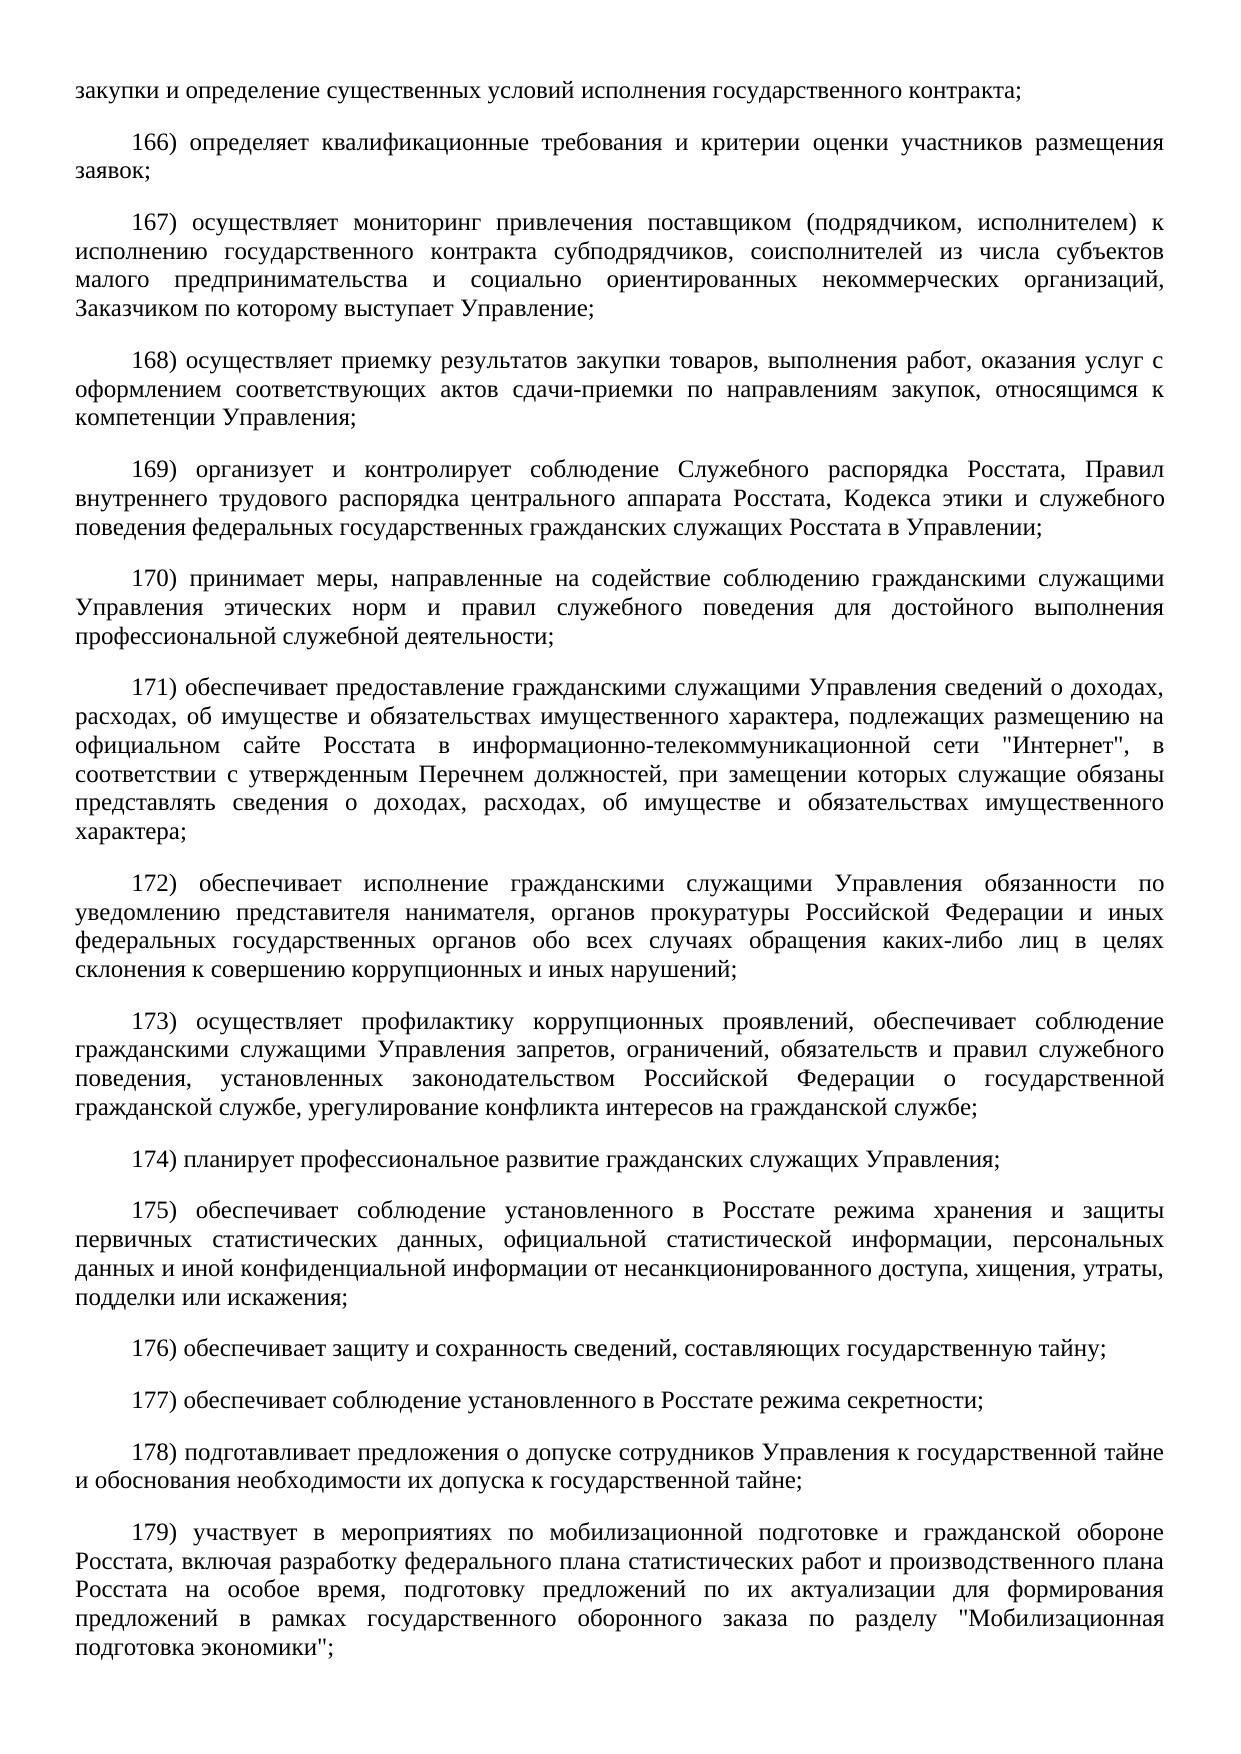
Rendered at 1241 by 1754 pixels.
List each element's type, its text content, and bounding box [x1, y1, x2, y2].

text 169) организует и контролирует соблюдение Служебного распорядка Росстата, Правил внутреннего трудового распорядка центрального аппарата Росстата, Кодекса этики и служебного поведения федеральных государственных гражданских служащих Росстата в Управлении; [75, 454, 1165, 540]
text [75, 75, 1165, 104]
text 168) осуществляет приемку результатов закупки товаров, выполнения работ, оказания услуг с оформлением соответствующих актов сдачи-приемки по направлениям закупок, относящимся к компетенции Управления; [75, 345, 1165, 431]
text 172) обеспечивает исполнение гражданскими служащими Управления обязанности по уведомлению представителя нанимателя, органов прокуратуры Российской Федерации и иных федеральных государственных органов обо всех случаях обращения каких-либо лиц в целях склонения к совершению коррупционных и иных нарушений; [75, 868, 1165, 983]
text 175) обеспечивает соблюдение установленного в Росстате режима хранения и защиты первичных статистических данных, официальной статистической информации, персональных данных и иной конфиденциальной информации от несанкционированного доступа, хищения, утраты, подделки или искажения; [75, 1195, 1165, 1310]
text 171) обеспечивает предоставление гражданскими служащими Управления сведений о доходах, расходах, об имуществе и обязательствах имущественного характера, подлежащих размещению на официальном сайте Росстата в информационно-телекоммуникационной сети "Интернет", в соответствии с утвержденным Перечнем должностей, при замещении которых служащие обязаны представлять сведения о доходах, расходах, об имуществе и обязательствах имущественного характера; [75, 672, 1165, 845]
text 170) принимает меры, направленные на содействие соблюдению гражданскими служащими Управления этических норм и правил служебного поведения для достойного выполнения профессиональной служебной деятельности; [75, 563, 1165, 649]
text 176) обеспечивает защиту и сохранность сведений, составляющих государственную тайну; [75, 1333, 1165, 1362]
text 179) участвует в мероприятиях по мобилизационной подготовке и гражданской обороне Росстата, включая разработку федерального плана статистических работ и производственного плана Росстата на особое время, подготовку предложений по их актуализации для формирования предложений в рамках государственного оборонного заказа по разделу "Мобилизационная подготовка экономики"; [75, 1517, 1165, 1661]
text 166) определяет квалификационные требования и критерии оценки участников размещения заявок; [75, 127, 1165, 184]
text 177) обеспечивает соблюдение установленного в Росстате режима секретности; [75, 1385, 1165, 1414]
text 173) осуществляет профилактику коррупционных проявлений, обеспечивает соблюдение гражданскими служащими Управления запретов, ограничений, обязательств и правил служебного поведения, установленных законодательством Российской Федерации о государственной гражданской службе, урегулирование конфликта интересов на гражданской службе; [75, 1006, 1165, 1121]
text 167) осуществляет мониторинг привлечения поставщиком (подрядчиком, исполнителем) к исполнению государственного контракта субподрядчиков, соисполнителей из числа субъектов малого предпринимательства и социально ориентированных некоммерческих организаций, Заказчиком по которому выступает Управление; [75, 207, 1165, 322]
text 178) подготавливает предложения о допуске сотрудников Управления к государственной тайне и обоснования необходимости их допуска к государственной тайне; [75, 1437, 1165, 1494]
text 174) планирует профессиональное развитие гражданских служащих Управления; [75, 1144, 1165, 1172]
